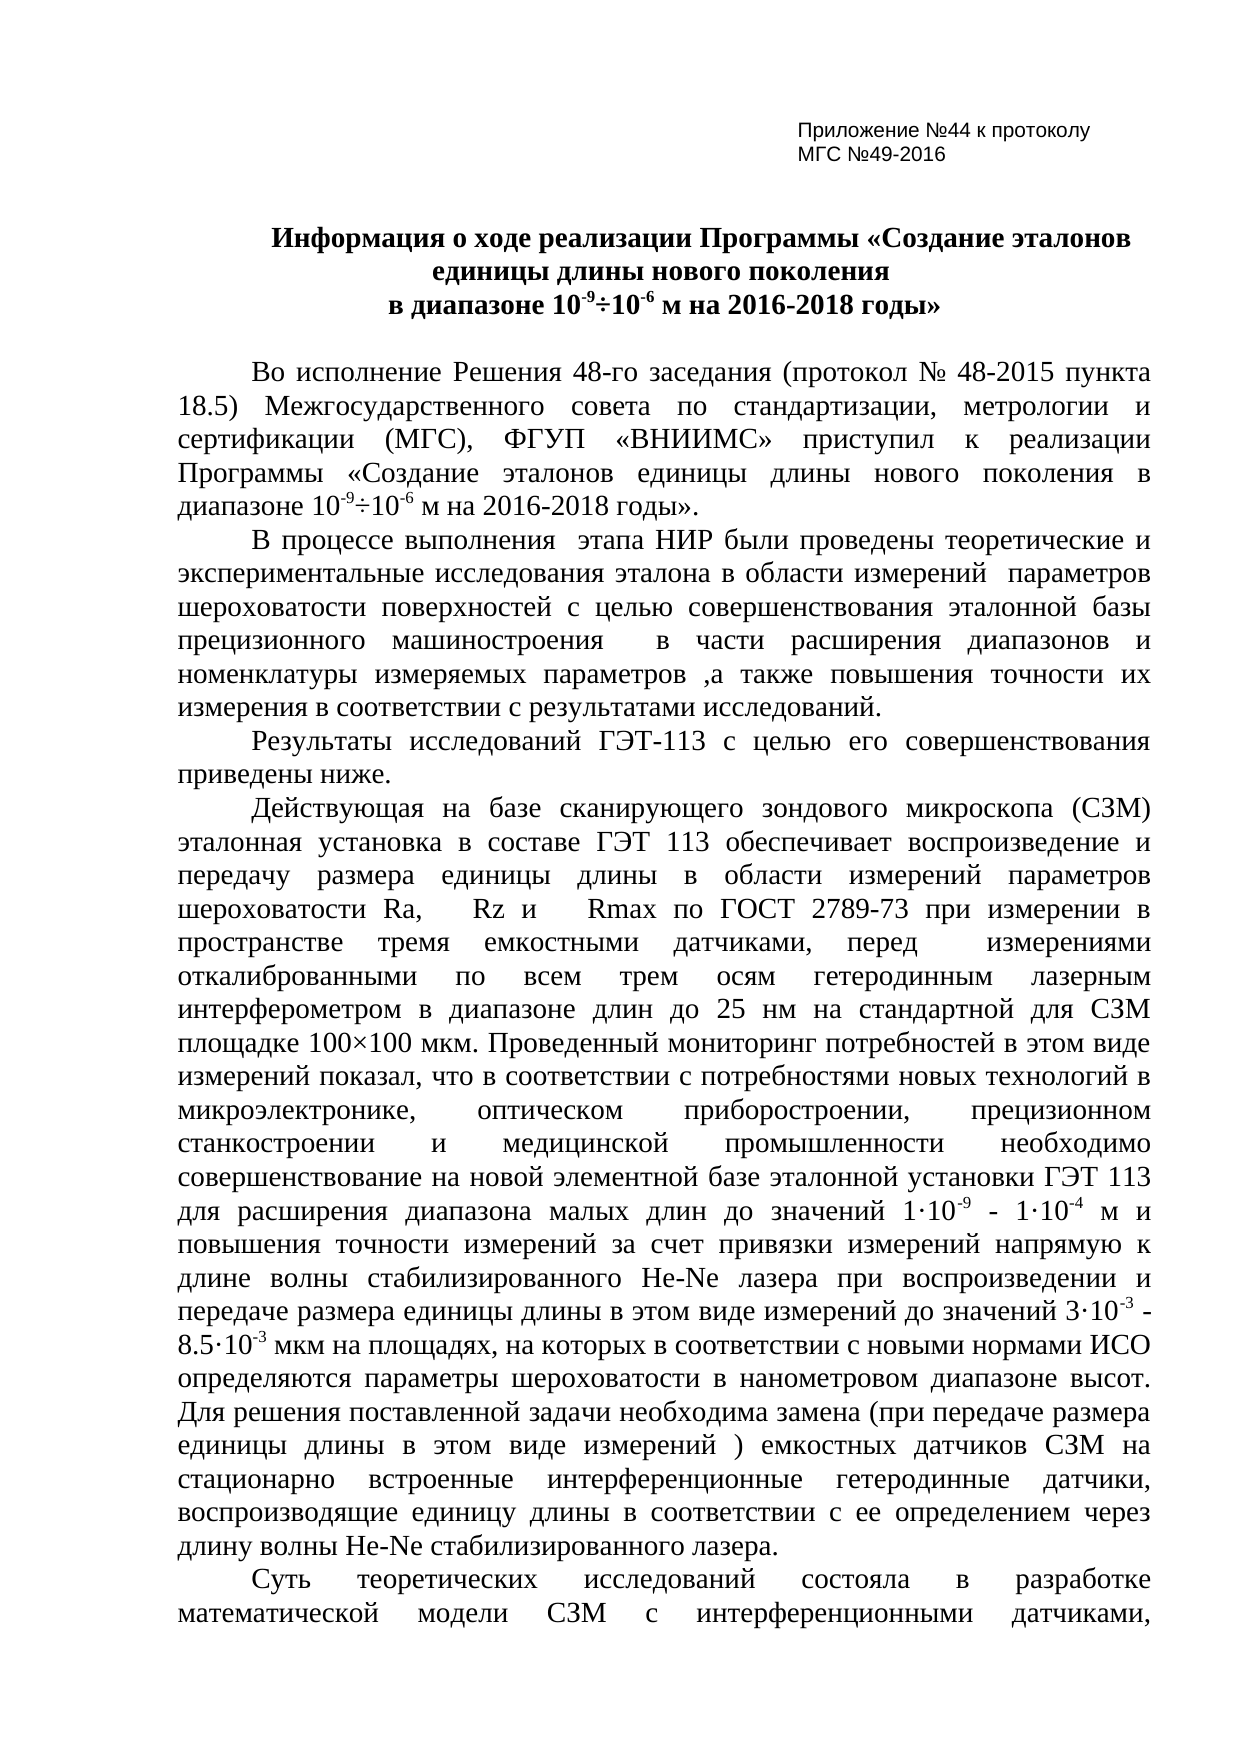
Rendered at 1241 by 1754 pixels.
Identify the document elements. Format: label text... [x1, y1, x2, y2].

text В процессе выполнения этапа НИР были проведены теоретические и экспериментальные исследования эталона в области измерений параметров шероховатости поверхностей с целью совершенствования эталонной базы прецизионного машиностроения в части расширения диапазонов и номенклатуры измеряемых параметров ,а также повышения точности их измерения в соответствии с результатами исследований. [177, 522, 1152, 723]
text Информация о ходе реализации Программы «Создание эталонов единицы длины нового поколения в диапазоне 10-9÷10-6 м на 2016-2018 годы» [177, 220, 1152, 321]
text Приложение №44 к протоколу [177, 118, 1152, 142]
text Действующая на базе сканирующего зондового микроскопа (СЗМ) эталонная установка в составе ГЭТ 113 обеспечивает воспроизведение и передачу размера единицы длины в области измерений параметров шероховатости Ra, Rz и Rmax по ГОСТ 2789-73 при измерении в пространстве тремя емкостными датчиками, перед измерениями откалиброванными по всем трем осям гетеродинным лазерным интерферометром в диапазоне длин до 25 нм на стандартной для СЗМ площадке 100×100 мкм. Проведенный мониторинг потребностей в этом виде измерений показал, что в соответствии с потребностями новых технологий в микроэлектронике, оптическом приборостроении, прецизионном станкостроении и медицинской промышленности необходимо совершенствование на новой элементной базе эталонной установки ГЭТ 113 для расширения диапазона малых длин до значений 1·10-9 - 1·10-4 м и повышения точности измерений за счет привязки измерений напрямую к длине волны стабилизированного He-Ne лазера при воспроизведении и передаче размера единицы длины в этом виде измерений до значений 3·10-3 - 8.5·10-3 мкм на площадях, на которых в соответствии с новыми нормами ИСО определяются параметры шероховатости в нанометровом диапазоне высот. Для решения поставленной задачи необходима замена (при передаче размера единицы длины в этом виде измерений ) емкостных датчиков СЗМ на стационарно встроенные интерференционные гетеродинные датчики, воспроизводящие единицу длины в соответствии с ее определением через длину волны He-Ne стабилизированного лазера. [177, 790, 1152, 1562]
text Во исполнение Решения 48-го заседания (протокол № 48-2015 пункта 18.5) Межгосударственного совета по стандартизации, метрологии и сертификации (МГС), ФГУП «ВНИИМС» приступил к реализации Программы «Создание эталонов единицы длины нового поколения в диапазоне 10-9÷10-6 м на 2016-2018 годы». [177, 354, 1152, 522]
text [177, 1562, 1152, 1629]
text МГС №49-2016 [177, 142, 1152, 166]
text Результаты исследований ГЭТ-113 с целью его совершенствования приведены ниже. [177, 723, 1152, 790]
